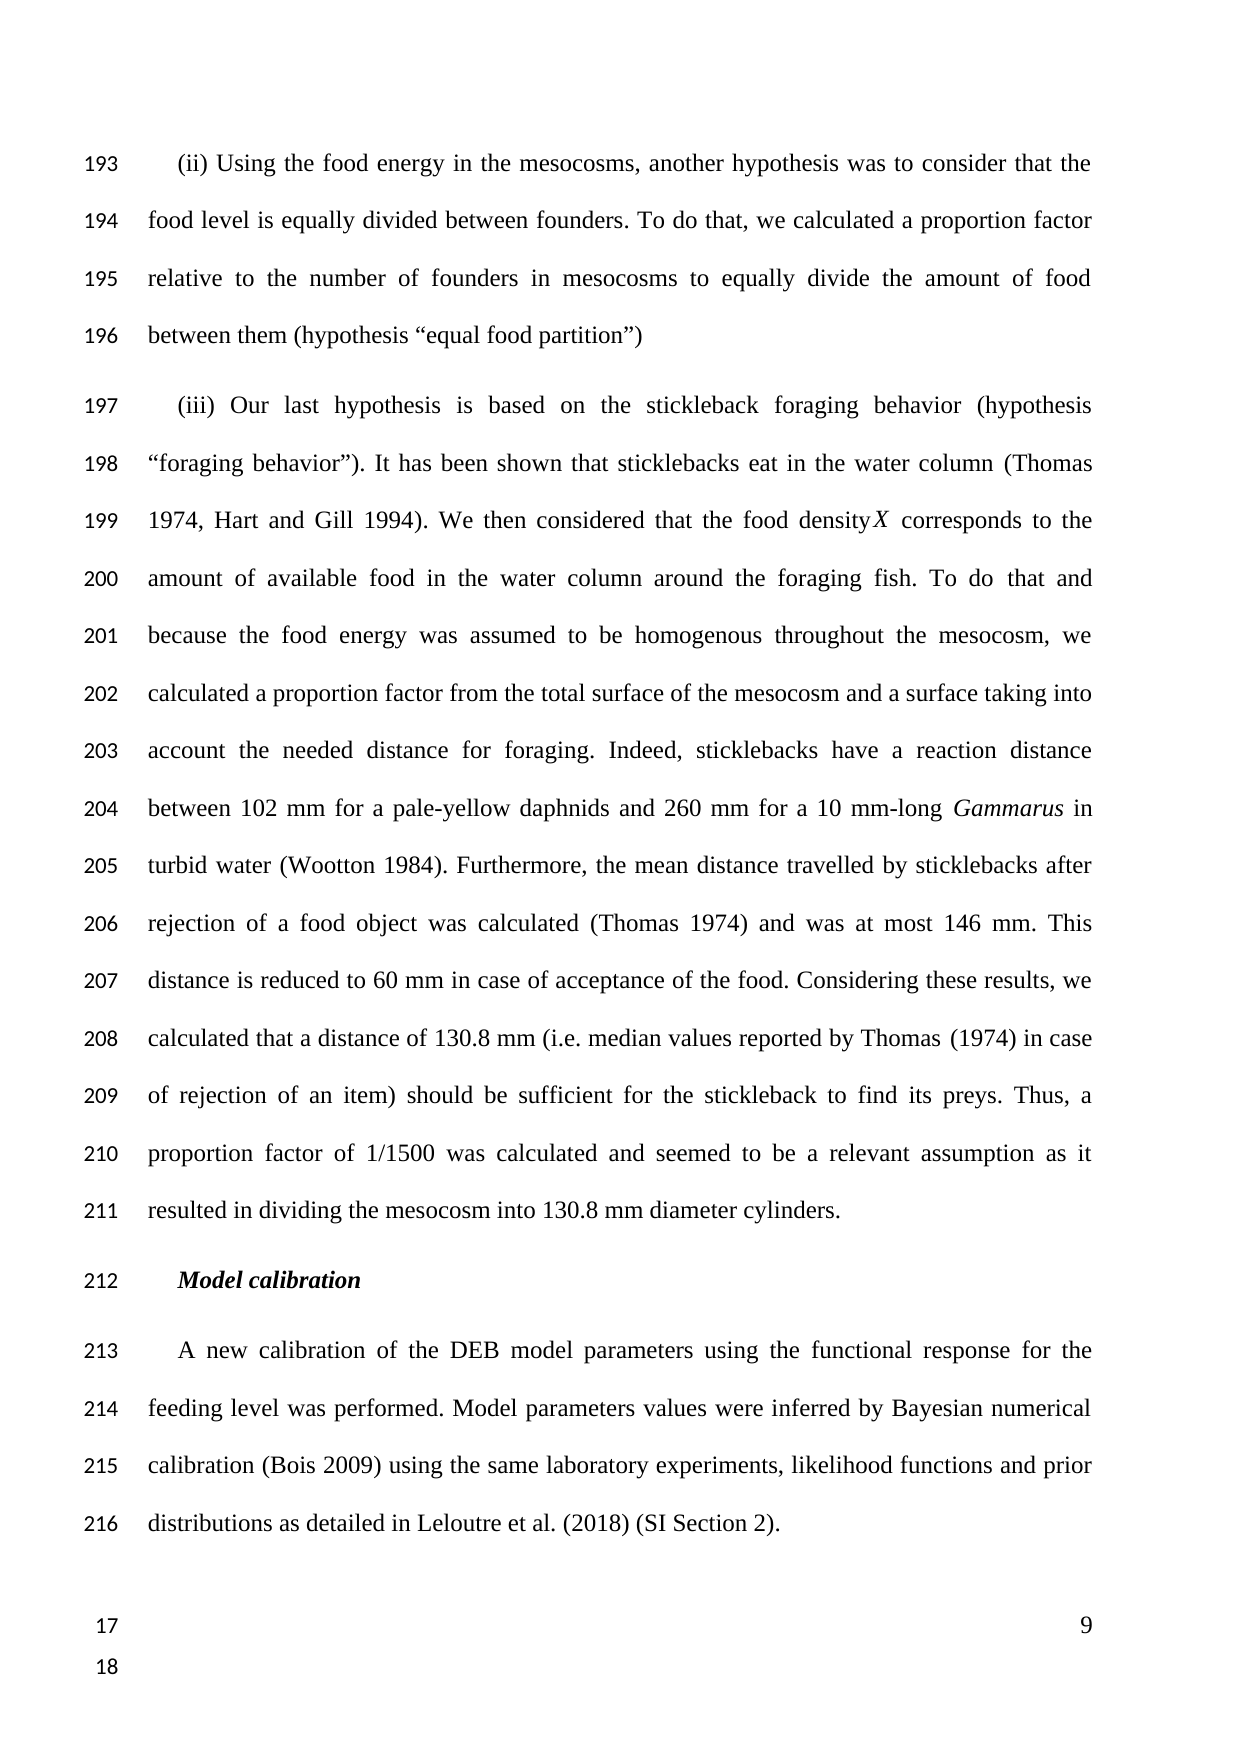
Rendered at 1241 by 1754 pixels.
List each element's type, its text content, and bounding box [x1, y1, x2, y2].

text A new calibration of the DEB model parameters using the functional response for the feeding level was performed. Model parameters values were inferred by Bayesian numerical calibration (Bois 2009) using the same laboratory experiments, likelihood functions and prior distributions as detailed in Leloutre et al. (2018) (SI Section 2). [148, 1335, 1093, 1536]
text Model calibration [148, 1265, 1093, 1294]
text (ii) Using the food energy in the mesocosms, another hypothesis was to consider that the food level is equally divided between founders. To do that, we calculated a proportion factor relative to the number of founders in mesocosms to equally divide the amount of food between them (hypothesis “equal food partition”) [148, 148, 1093, 349]
text (iii) Our last hypothesis is based on the stickleback foraging behavior (hypothesis “foraging behavior”). It has been shown that sticklebacks eat in the water column (Thomas 1974, Hart and Gill 1994). We then considered that the food density corresponds to the amount of available food in the water column around the foraging fish. To do that and because the food energy was assumed to be homogenous throughout the mesocosm, we calculated a proportion factor from the total surface of the mesocosm and a surface taking into account the needed distance for foraging. Indeed, sticklebacks have a reaction distance between 102 mm for a pale-yellow daphnids and 260 mm for a 10 mm-long Gammarus in turbid water (Wootton 1984). Furthermore, the mean distance travelled by sticklebacks after rejection of a food object was calculated (Thomas 1974) and was at most 146 mm. This distance is reduced to 60 mm in case of acceptance of the food. Considering these results, we calculated that a distance of 130.8 mm (i.e. median values reported by Thomas (1974) in case of rejection of an item) should be sufficient for the stickleback to find its preys. Thus, a proportion factor of 1/1500 was calculated and seemed to be a relevant assumption as it resulted in dividing the mesocosm into 130.8 mm diameter cylinders. [148, 390, 1093, 1224]
